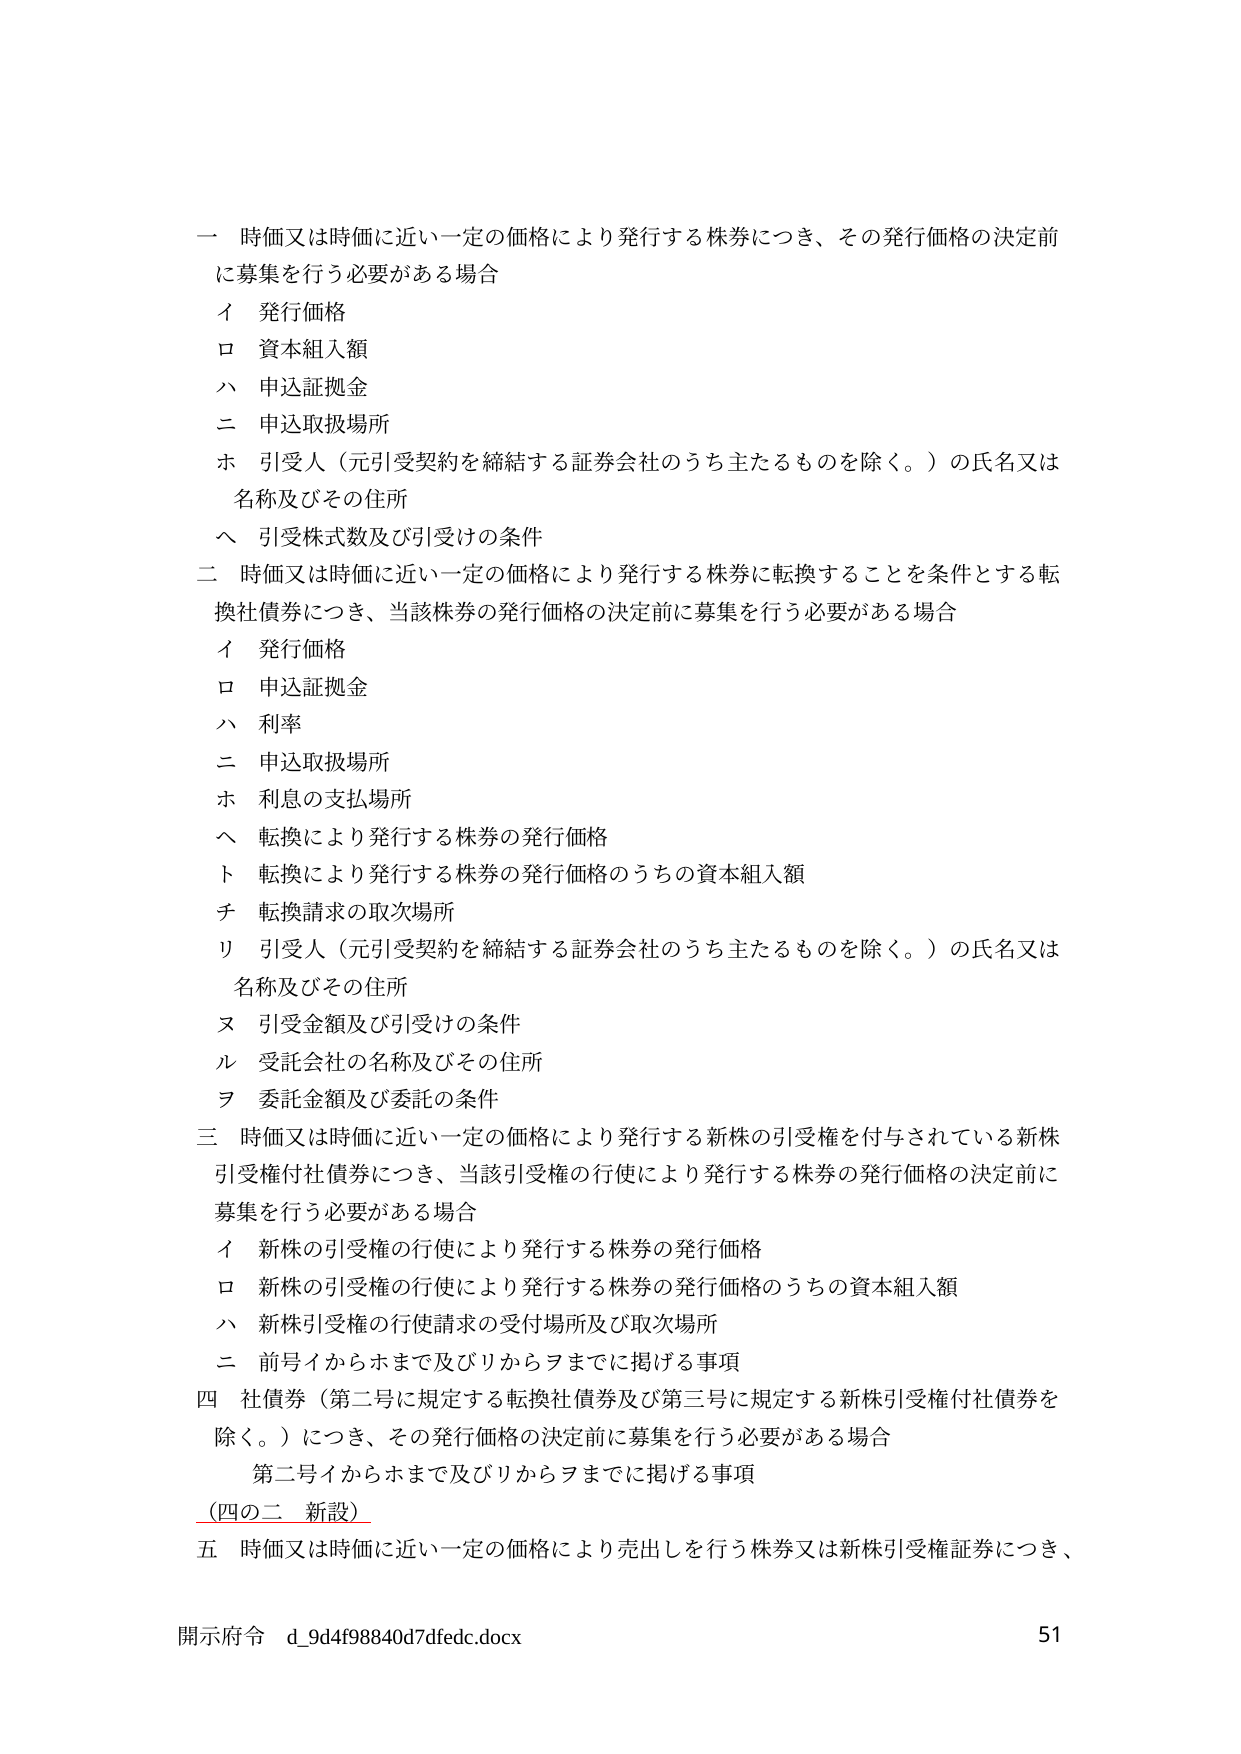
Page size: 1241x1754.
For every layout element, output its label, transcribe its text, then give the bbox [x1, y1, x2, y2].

text ニ 前号イからホまで及びリからヲまでに掲げる事項 [215, 1342, 1063, 1379]
text 四 社債券（第二号に規定する転換社債券及び第三号に規定する新株引受権付社債券を除く。）につき、その発行価格の決定前に募集を行う必要がある場合 [196, 1379, 1063, 1454]
text ニ 申込取扱場所 [215, 404, 1063, 442]
text へ 引受株式数及び引受けの条件 [215, 517, 1063, 554]
text ハ 申込証拠金 [215, 367, 1063, 404]
text ホ 利息の支払場所 [215, 779, 1063, 817]
text チ 転換請求の取次場所 [215, 892, 1063, 929]
text 一 時価又は時価に近い一定の価格により発行する株券につき、その発行価格の決定前に募集を行う必要がある場合 [196, 217, 1063, 292]
text 二 時価又は時価に近い一定の価格により発行する株券に転換することを条件とする転換社債券につき、当該株券の発行価格の決定前に募集を行う必要がある場合 [196, 554, 1063, 629]
text ヌ 引受金額及び引受けの条件 [215, 1004, 1063, 1042]
text ト 転換により発行する株券の発行価格のうちの資本組入額 [215, 854, 1063, 892]
text ニ 申込取扱場所 [215, 742, 1063, 779]
text ヲ 委託金額及び委託の条件 [215, 1079, 1063, 1117]
text ロ 申込証拠金 [215, 667, 1063, 704]
text ル 受託会社の名称及びその住所 [215, 1042, 1063, 1079]
text 第二号イからホまで及びリからヲまでに掲げる事項 [252, 1454, 1063, 1492]
text ロ 資本組入額 [215, 329, 1063, 367]
text ハ 利率 [215, 704, 1063, 742]
text ハ 新株引受権の行使請求の受付場所及び取次場所 [215, 1304, 1063, 1342]
text イ 発行価格 [215, 292, 1063, 329]
text イ 発行価格 [215, 629, 1063, 667]
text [196, 1529, 1063, 1567]
text リ 引受人（元引受契約を締結する証券会社のうち主たるものを除く。）の氏名又は名称及びその住所 [215, 929, 1063, 1004]
text ヘ 転換により発行する株券の発行価格 [215, 817, 1063, 854]
text イ 新株の引受権の行使により発行する株券の発行価格 [215, 1229, 1063, 1267]
text （四の二 新設） [196, 1492, 1063, 1529]
text ホ 引受人（元引受契約を締結する証券会社のうち主たるものを除く。）の氏名又は名称及びその住所 [215, 442, 1063, 517]
text 三 時価又は時価に近い一定の価格により発行する新株の引受権を付与されている新株引受権付社債券につき、当該引受権の行使により発行する株券の発行価格の決定前に募集を行う必要がある場合 [196, 1117, 1063, 1229]
text ロ 新株の引受権の行使により発行する株券の発行価格のうちの資本組入額 [215, 1267, 1063, 1304]
